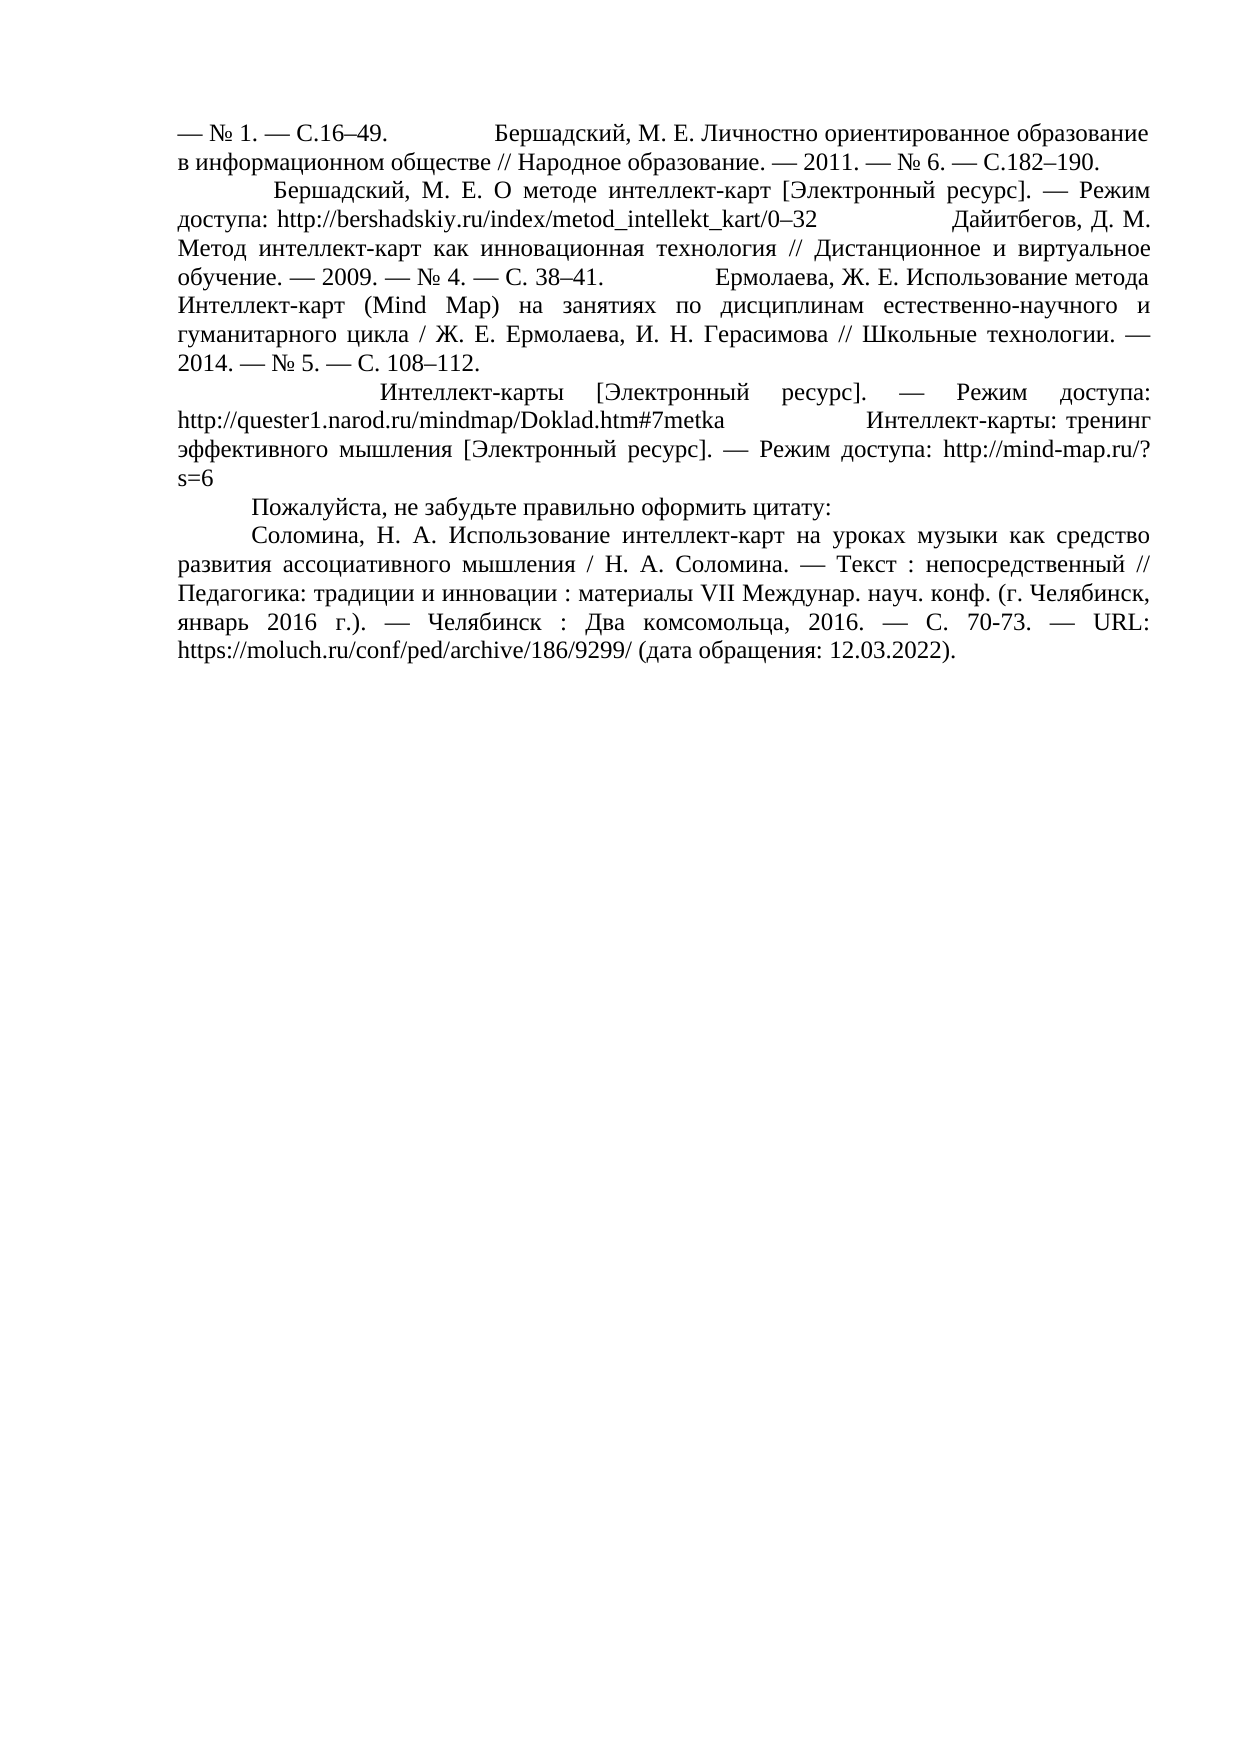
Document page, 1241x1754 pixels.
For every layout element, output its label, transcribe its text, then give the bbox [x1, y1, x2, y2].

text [177, 118, 1152, 176]
text Интеллект-карты [Электронный ресурс]. — Режим доступа: http://quester1.narod.ru/mindmap/Doklad.htm#7metka Интеллект-карты: тренинг эффективного мышления [Электронный ресурс]. — Режим доступа: http://mind-map.ru/?s=6 [177, 377, 1152, 492]
text Бершадский, М. Е. О методе интеллект-карт [Электронный ресурс]. — Режим доступа: http://bershadskiy.ru/index/metod_intellekt_kart/0–32 Дайитбегов, Д. М. Метод интеллект-карт как инновационная технология // Дистанционное и виртуальное обучение. — 2009. — № 4. — С. 38–41. Ермолаева, Ж. Е. Использование метода Интеллект-карт (Mind Map) на занятиях по дисциплинам естественно-научного и гуманитарного цикла / Ж. Е. Ермолаева, И. Н. Герасимова // Школьные технологии. — 2014. — № 5. — С. 108–112. [177, 176, 1152, 377]
text Соломина, Н. А. Использование интеллект-карт на уроках музыки как средство развития ассоциативного мышления / Н. А. Соломина. — Текст : непосредственный // Педагогика: традиции и инновации : материалы VII Междунар. науч. конф. (г. Челябинск, январь 2016 г.). — Челябинск : Два комсомольца, 2016. — С. 70-73. — URL: https://moluch.ru/conf/ped/archive/186/9299/ (дата обращения: 12.03.2022). [177, 521, 1152, 664]
text Пожалуйста, не забудьте правильно оформить цитату: [177, 492, 1152, 521]
